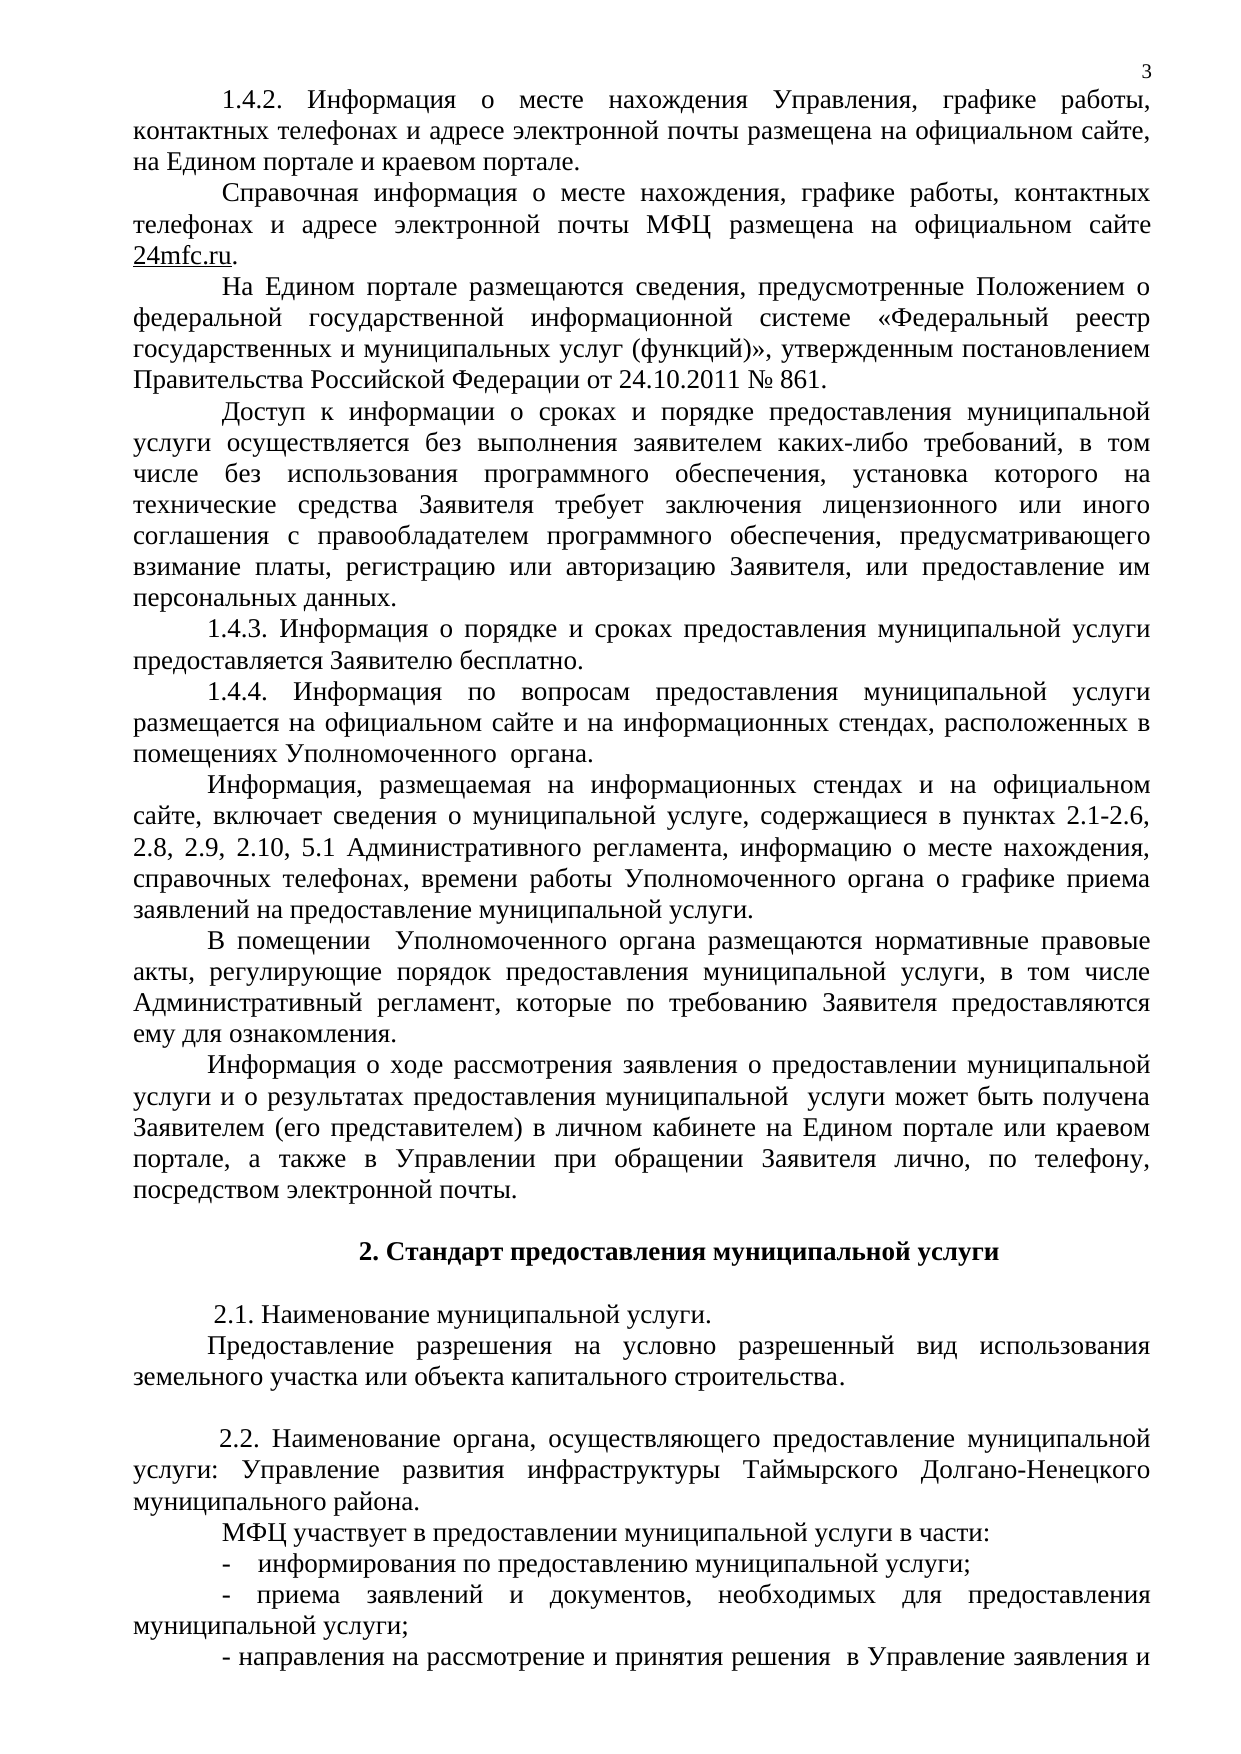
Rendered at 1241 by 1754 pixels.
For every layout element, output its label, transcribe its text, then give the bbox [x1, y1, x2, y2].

text 1.4.4. Информация по вопросам предоставления муниципальной услуги размещается на официальном сайте и на информационных стендах, расположенных в помещениях Уполномоченного органа. [133, 675, 1152, 768]
text 2.2. Наименование органа, осуществляющего предоставление муниципальной услуги: Управление развития инфраструктуры Таймырского Долгано-Ненецкого муниципального района. [133, 1422, 1152, 1516]
text Информация, размещаемая на информационных стендах и на официальном сайте, включает сведения о муниципальной услуге, содержащиеся в пунктах 2.1-2.6, 2.8, 2.9, 2.10, 5.1 Административного регламента, информацию о месте нахождения, справочных телефонах, времени работы Уполномоченного органа о графике приема заявлений на предоставление муниципальной услуги. [133, 768, 1152, 924]
text В помещении Уполномоченного органа размещаются нормативные правовые акты, регулирующие порядок предоставления муниципальной услуги, в том числе Административный регламент, которые по требованию Заявителя предоставляются ему для ознакомления. [133, 924, 1152, 1049]
text Справочная информация о месте нахождения, графике работы, контактных телефонах и адресе электронной почты МФЦ размещена на официальном сайте 24mfc.ru. [133, 177, 1152, 270]
text На Едином портале размещаются сведения, предусмотренные Положением о федеральной государственной информационной системе «Федеральный реестр государственных и муниципальных услуг (функций)», утвержденным постановлением Правительства Российской Федерации от 24.10.2011 № 861. [133, 270, 1152, 394]
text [133, 1640, 1152, 1672]
text 2. Стандарт предоставления муниципальной услуги [133, 1236, 1152, 1267]
text 2.1. Наименование муниципальной услуги. [133, 1298, 1152, 1329]
text 1.4.2. Информация о месте нахождения Управления, графике работы, контактных телефонах и адресе электронной почты размещена на официальном сайте, на Едином портале и краевом портале. [133, 83, 1152, 177]
text - приема заявлений и документов, необходимых для предоставления муниципальной услуги; [133, 1578, 1152, 1640]
text Доступ к информации о сроках и порядке предоставления муниципальной услуги осуществляется без выполнения заявителем каких-либо требований, в том числе без использования программного обеспечения, установка которого на технические средства Заявителя требует заключения лицензионного или иного соглашения с правообладателем программного обеспечения, предусматривающего взимание платы, регистрацию или авторизацию Заявителя, или предоставление им персональных данных. [133, 394, 1152, 613]
text МФЦ участвует в предоставлении муниципальной услуги в части: [133, 1516, 1152, 1547]
text 1.4.3. Информация о порядке и сроках предоставления муниципальной услуги предоставляется Заявителю бесплатно. [133, 613, 1152, 675]
text Предоставление разрешения на условно разрешенный вид использования земельного участка или объекта капитального строительства. [133, 1329, 1152, 1391]
text - информирования по предоставлению муниципальной услуги; [133, 1547, 1152, 1578]
text Информация о ходе рассмотрения заявления о предоставлении муниципальной услуги и о результатах предоставления муниципальной услуги может быть получена Заявителем (его представителем) в личном кабинете на Едином портале или краевом портале, а также в Управлении при обращении Заявителя лично, по телефону, посредством электронной почты. [133, 1049, 1152, 1204]
